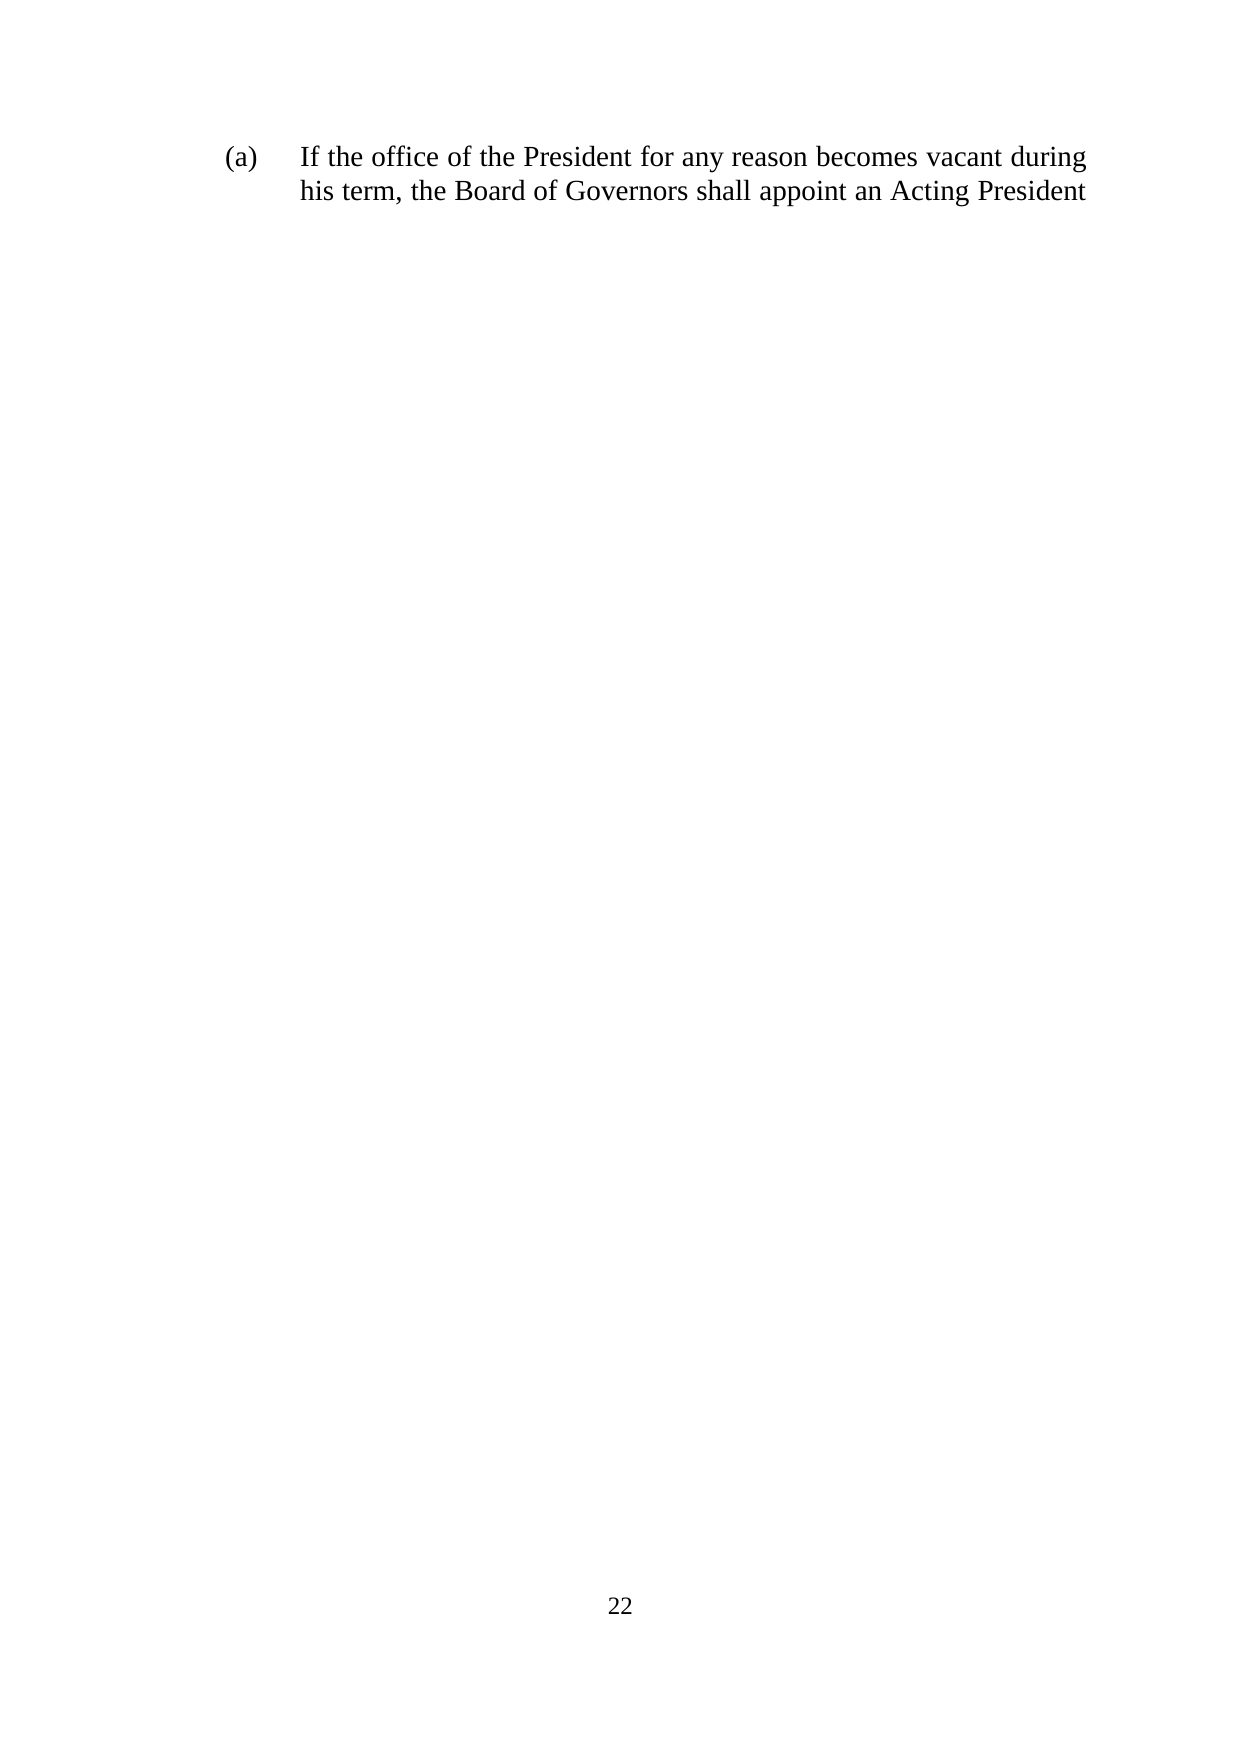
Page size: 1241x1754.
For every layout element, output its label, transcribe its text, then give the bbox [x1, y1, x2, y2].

list If the office of the President for any reason becomes vacant during his term, the Board of Governors shall appoint an Acting President [225, 139, 1090, 207]
